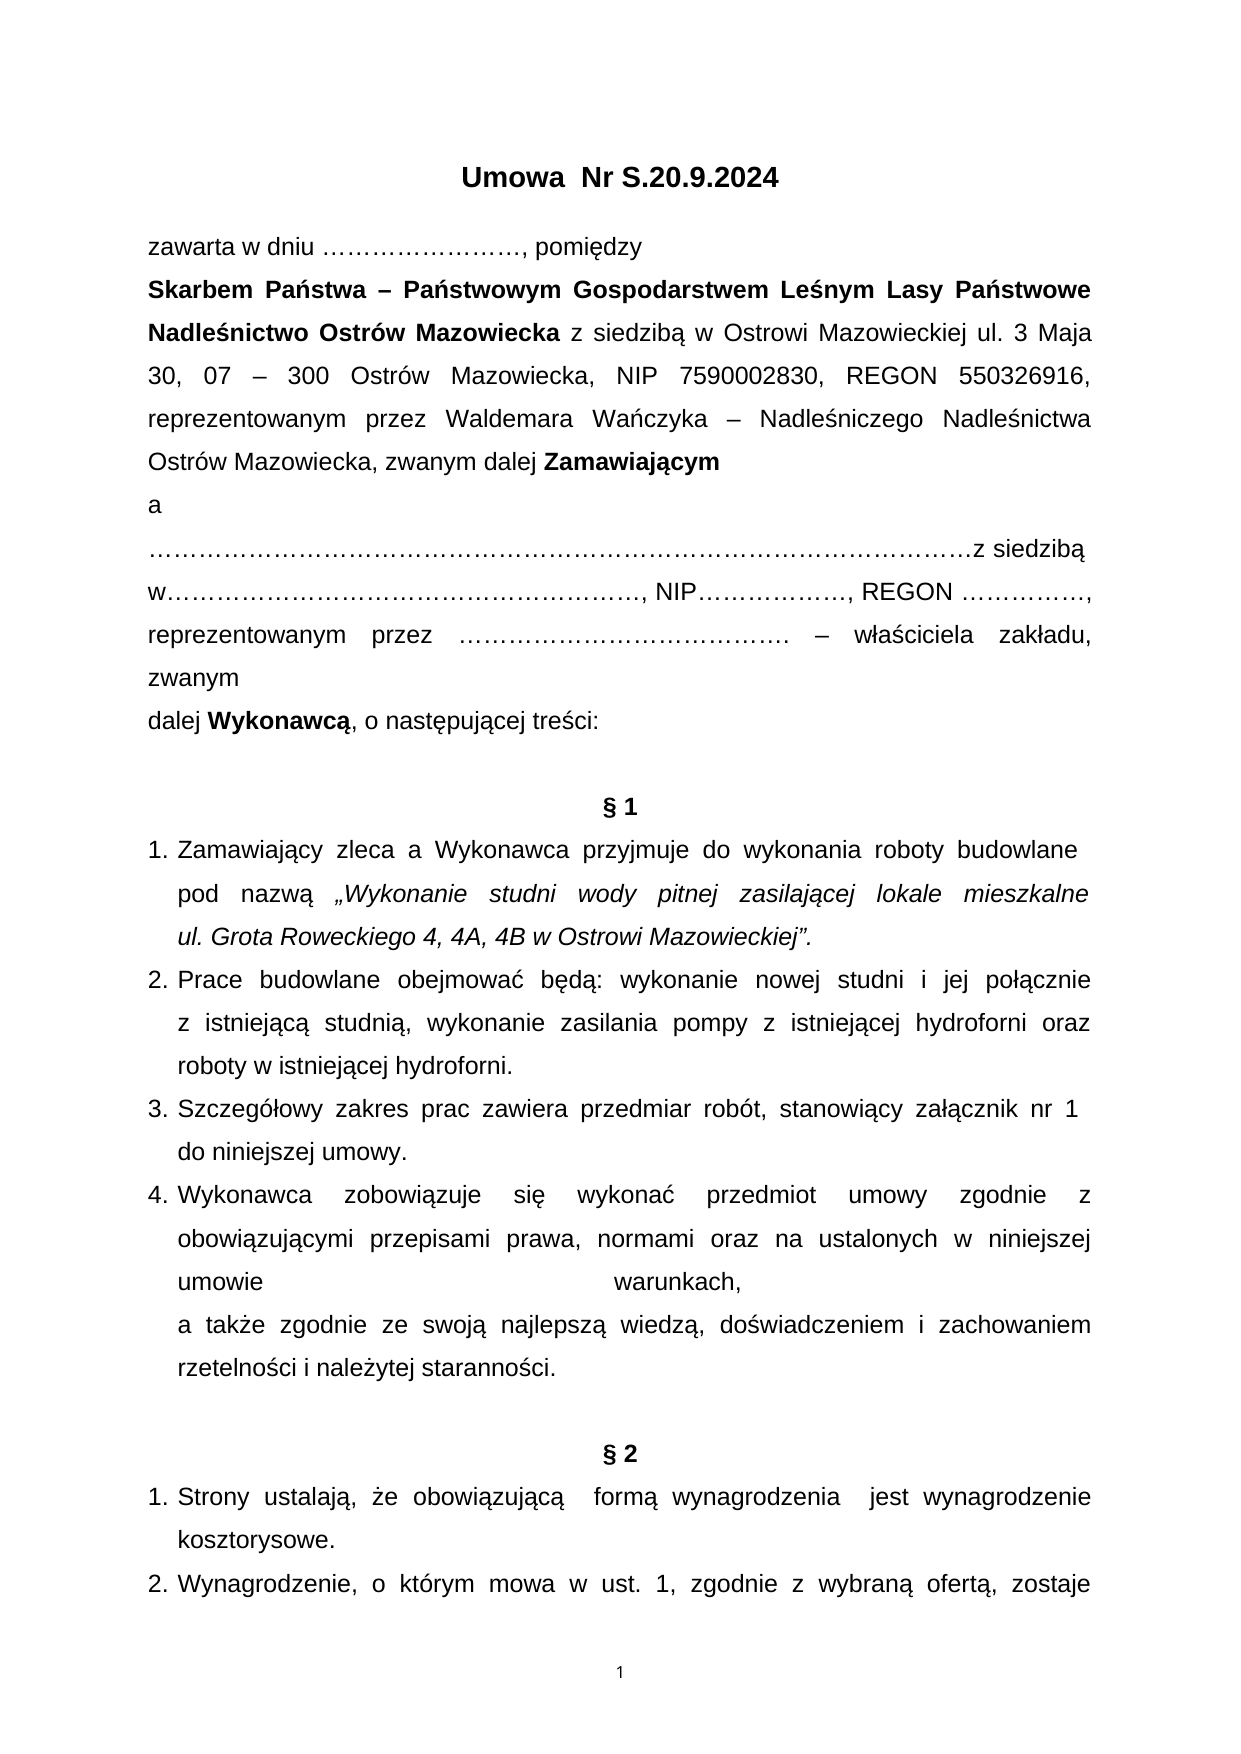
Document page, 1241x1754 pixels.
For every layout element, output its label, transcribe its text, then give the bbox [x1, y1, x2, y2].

list Strony ustalają, że obowiązującą formą wynagrodzenia jest wynagrodzenie kosztorysowe. [148, 1482, 1092, 1554]
text § 2 [148, 1439, 1092, 1468]
list Zamawiający zleca a Wykonawca przyjmuje do wykonania roboty budowlane pod nazwą „Wykonanie studni wody pitnej zasilającej lokale mieszkalne ul. Grota Roweckiego 4, 4A, 4B w Ostrowi Mazowieckiej”. [148, 836, 1092, 951]
text ………………………………………………………………………………………z siedzibą w…………………………………………………, NIP………………, REGON ……………, reprezentowanym przez …………………………………. – właściciela zakładu, zwanym dalej Wykonawcą, o następującej treści: [148, 534, 1092, 735]
list Prace budowlane obejmować będą: wykonanie nowej studni i jej połącznie z istniejącą studnią, wykonanie zasilania pompy z istniejącej hydroforni oraz roboty w istniejącej hydroforni. [148, 965, 1092, 1080]
list Szczegółowy zakres prac zawiera przedmiar robót, stanowiący załącznik nr 1 do niniejszej umowy. [148, 1094, 1092, 1166]
list Wykonawca zobowiązuje się wykonać przedmiot umowy zgodnie z obowiązującymi przepisami prawa, normami oraz na ustalonych w niniejszej umowie warunkach, a także zgodnie ze swoją najlepszą wiedzą, doświadczeniem i zachowaniem rzetelności i należytej staranności. [148, 1181, 1092, 1382]
text a [148, 491, 1092, 519]
text Skarbem Państwa – Państwowym Gospodarstwem Leśnym Lasy Państwowe Nadleśnictwo Ostrów Mazowiecka z siedzibą w Ostrowi Mazowieckiej ul. 3 Maja 30, 07 – 300 Ostrów Mazowiecka, NIP 7590002830, REGON 550326916, reprezentowanym przez Waldemara Wańczyka – Nadleśniczego Nadleśnictwa Ostrów Mazowiecka, zwanym dalej Zamawiającym [148, 275, 1092, 476]
text Umowa Nr S.20.9.2024 [148, 160, 1092, 194]
text zawarta w dniu ……………………, pomiędzy [148, 232, 1092, 261]
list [148, 1569, 1092, 1597]
text § 1 [148, 792, 1092, 821]
